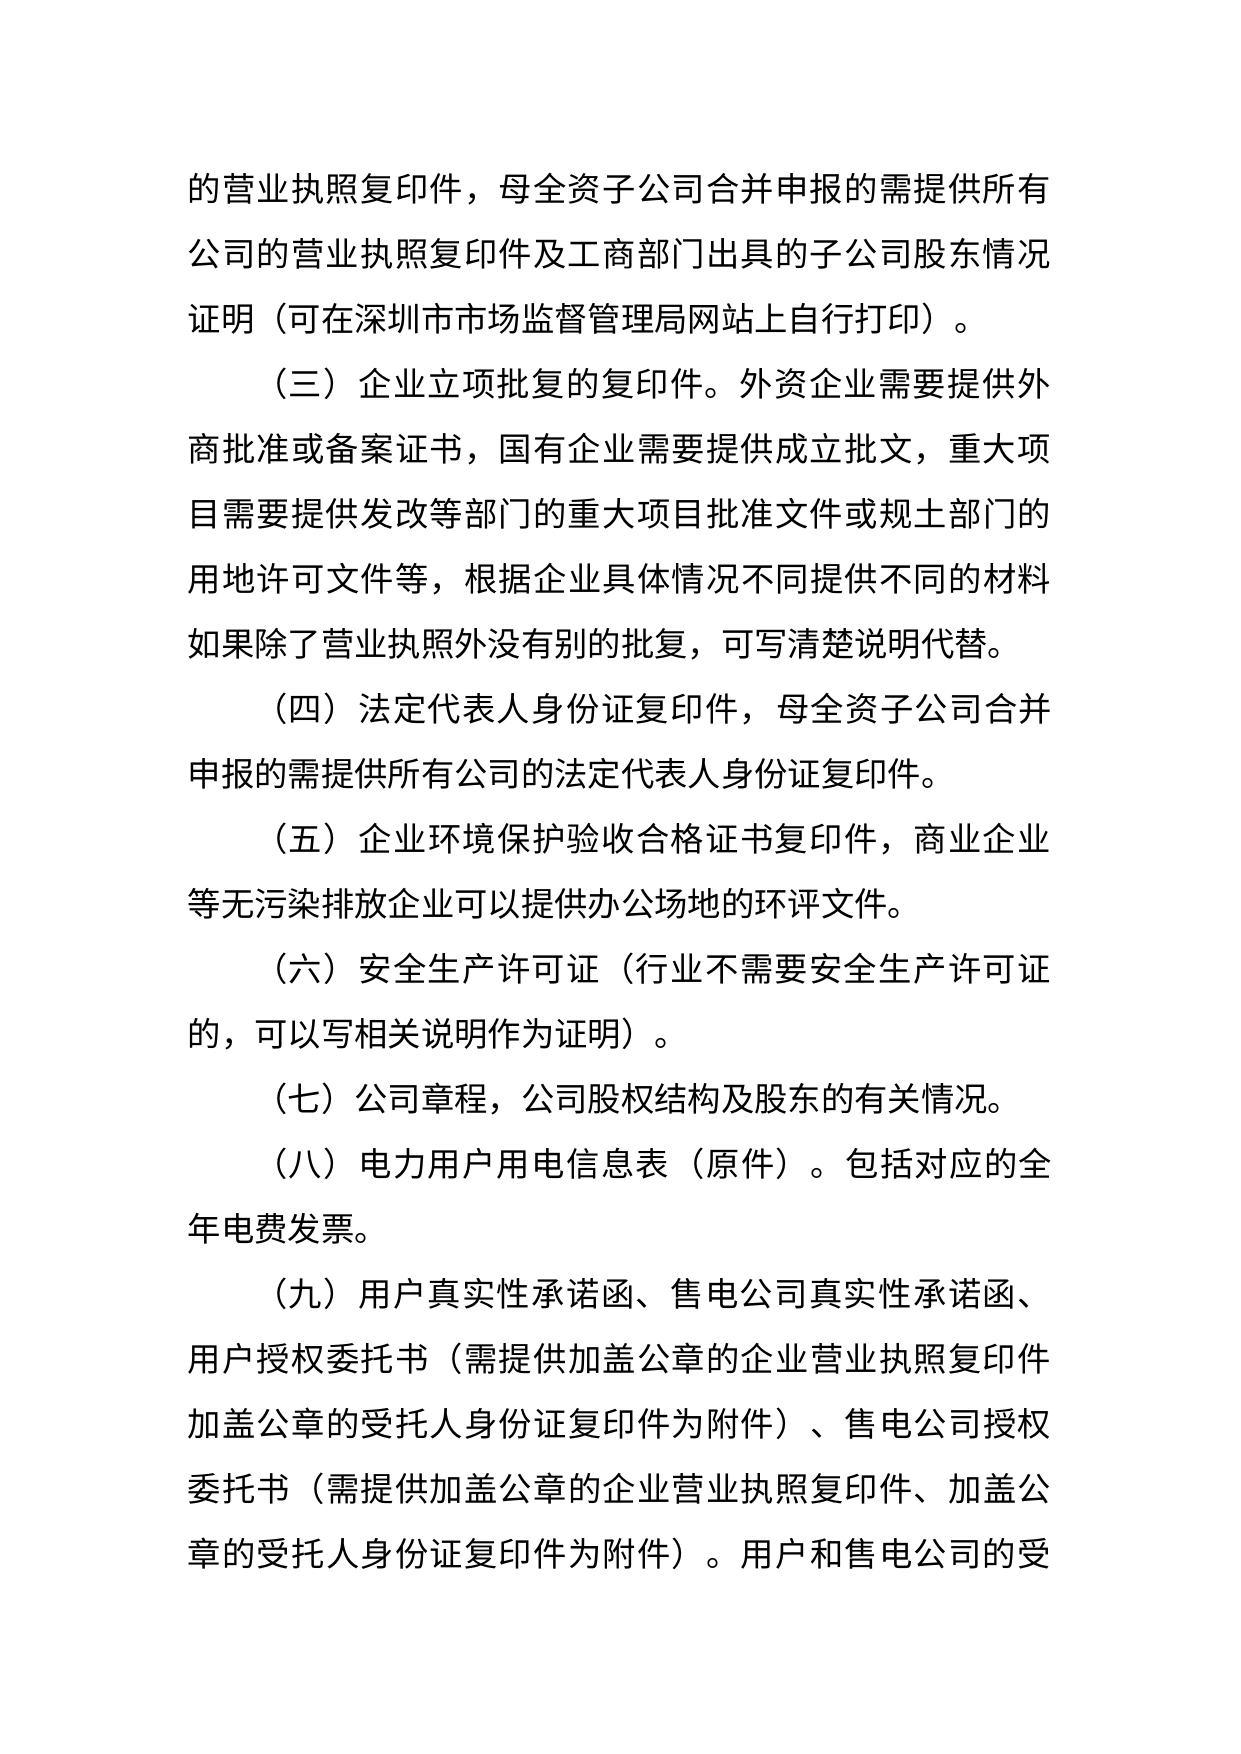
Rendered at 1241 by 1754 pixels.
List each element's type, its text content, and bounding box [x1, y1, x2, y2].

text （四）法定代表人身份证复印件，母全资子公司合并申报的需提供所有公司的法定代表人身份证复印件。 [187, 674, 1053, 804]
text （八）电力用户用电信息表（原件）。包括对应的全年电费发票。 [187, 1129, 1053, 1259]
text （七）公司章程，公司股权结构及股东的有关情况。 [187, 1064, 1053, 1129]
text （五）企业环境保护验收合格证书复印件，商业企业等无污染排放企业可以提供办公场地的环评文件。 [187, 804, 1053, 934]
text （三）企业立项批复的复印件。外资企业需要提供外商批准或备案证书，国有企业需要提供成立批文，重大项目需要提供发改等部门的重大项目批准文件或规土部门的用地许可文件等，根据企业具体情况不同提供不同的材料；如果除了营业执照外没有别的批复，可写清楚说明代替。 [187, 349, 1053, 674]
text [187, 154, 1053, 349]
text （六）安全生产许可证（行业不需要安全生产许可证的，可以写相关说明作为证明）。 [187, 934, 1053, 1064]
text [187, 1259, 1053, 1584]
